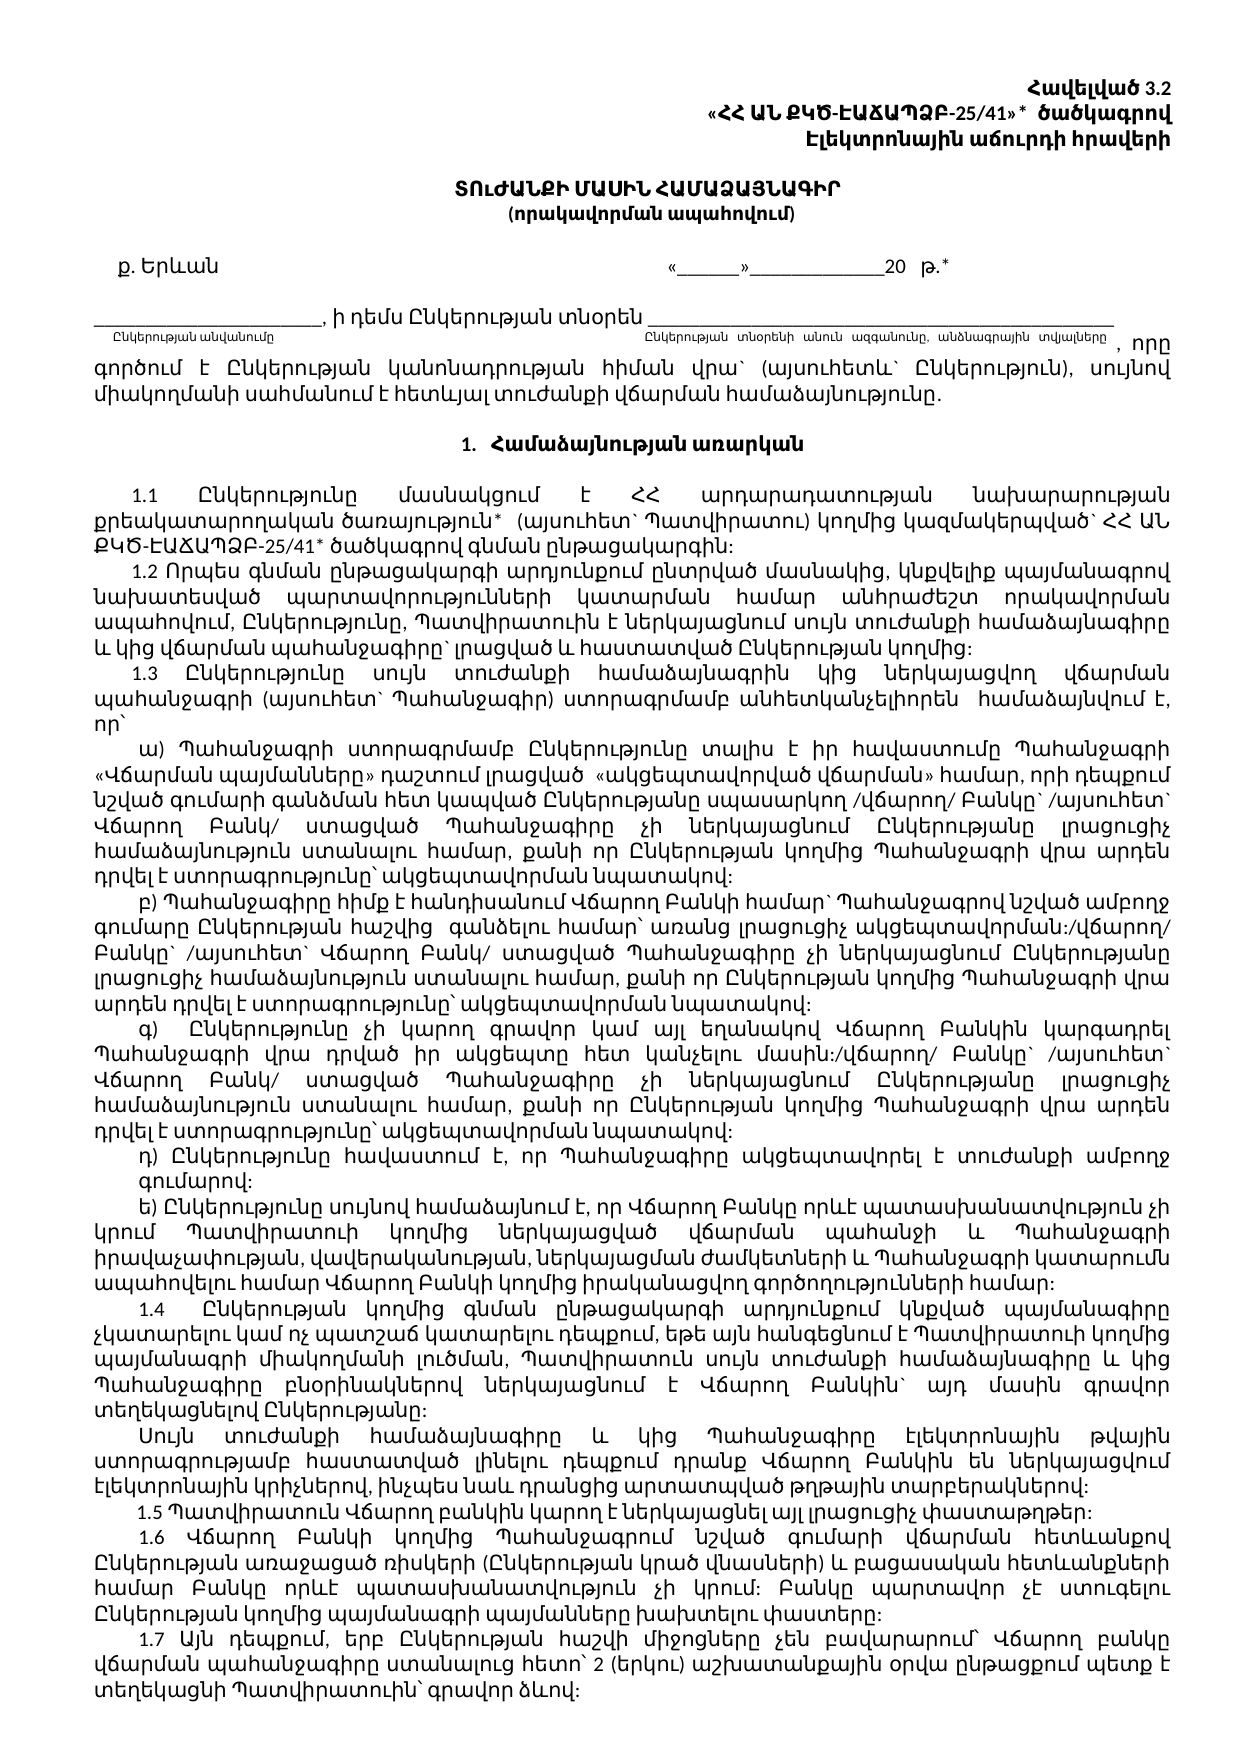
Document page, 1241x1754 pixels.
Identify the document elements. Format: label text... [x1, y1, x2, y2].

text դ) Ընկերությունը հավաստում է, որ Պահանջագիրը ակցեպտավորել է տուժանքի ամբողջ գումարով: [138, 1143, 1171, 1194]
text 1.3 Ընկերությունը սույն տուժանքի համաձայնագրին կից ներկայացվող վճարման պահանջագրի (այսուհետ` Պահանջագիր) ստորագրմամբ անհետկանչելիորեն համաձայնվում է, որ՝ [94, 660, 1171, 737]
text 1.6 Վճարող Բանկի կողմից Պահանջագրում նշված գումարի վճարման հետևանքով Ընկերության առաջացած ռիսկերի (Ընկերության կրած վնասների) և բացասական հետևանքների համար Բանկը որևէ պատասխանատվություն չի կրում: Բանկը պարտավոր չէ ստուգելու Ընկերության կողմից պայմանագրի պայմանները խախտելու փաստերը: [94, 1524, 1171, 1626]
text ՏՈւԺԱՆՔԻ ՄԱՍԻՆ ՀԱՄԱՁԱՅՆԱԳԻՐ [94, 177, 1171, 202]
text Ընկերության անվանումը Ընկերության տնօրենի անուն ազգանունը, անձնագրային տվյալները , որը գործում է Ընկերության կանոնադրության հիման վրա` (այսուհետև` Ընկերություն), սույնով միակողմանի սահմանում է հետևյալ տուժանքի վճարման համաձայնությունը. [94, 330, 1171, 406]
text գ) Ընկերությունը չի կարող գրավոր կամ այլ եղանակով Վճարող Բանկին կարգադրել Պահանջագրի վրա դրված իր ակցեպտը հետ կանչելու մասին:/վճարող/ Բանկը` /այսուհետ` Վճարող Բանկ/ ստացված Պահանջագիրը չի ներկայացնում Ընկերությանը լրացուցիչ համաձայնություն ստանալու համար, քանի որ Ընկերության կողմից Պահանջագրի վրա արդեն դրվել է ստորագրությունը՝ ակցեպտավորման նպատակով: [94, 1016, 1171, 1143]
text ա) Պահանջագրի ստորագրմամբ Ընկերությունը տալիս է իր հավաստումը Պահանջագրի «Վճարման պայմանները» դաշտում լրացված «ակցեպտավորված վճարման» համար, որի դեպքում նշված գումարի գանձման հետ կապված Ընկերությանը սպասարկող /վճարող/ Բանկը` /այսուհետ` Վճարող Բանկ/ ստացված Պահանջագիրը չի ներկայացնում Ընկերությանը լրացուցիչ համաձայնություն ստանալու համար, քանի որ Ընկերության կողմից Պահանջագրի վրա արդեն դրվել է ստորագրությունը՝ ակցեպտավորման նպատակով: [94, 737, 1171, 889]
text Սույն տուժանքի համաձայնագիրը և կից Պահանջագիրը էլեկտրոնային թվային ստորագրությամբ հաստատված լինելու դեպքում դրանք Վճարող Բանկին են ներկայացվում էլեկտրոնային կրիչներով, ինչպես նաև դրանցից արտատպված թղթային տարբերակներով: [94, 1423, 1171, 1499]
text ______________________, ի դեմս Ընկերության տնօրեն _____________________________________________ [94, 304, 1171, 330]
text 1. Համաձայնության առարկան [94, 432, 1171, 457]
text 1.2 Որպես գնման ընթացակարգի արդյունքում ընտրված մասնակից, կնքվելիք պայմանագրով նախատեսված պարտավորությունների կատարման համար անհրաժեշտ որակավորման ապահովում, Ընկերությունը, Պատվիրատուին է ներկայացնում սույն տուժանքի համաձայնագիրը և կից վճարման պահանջագիրը` լրացված և հաստատված Ընկերության կողմից: [94, 559, 1171, 660]
text Հավելված 3.2 [94, 75, 1171, 100]
text 1.5 Պատվիրատուն Վճարող բանկին կարող է ներկայացնել այլ լրացուցիչ փաստաթղթեր: [94, 1499, 1171, 1524]
text 1.7 Այն դեպքում, երբ Ընկերության հաշվի միջոցները չեն բավարարում՝ Վճարող բանկը վճարման պահանջագիրը ստանալուց հետո՝ 2 (երկու) աշխատանքային օրվա ընթացքում պետք է տեղեկացնի Պատվիրատուին՝ գրավոր ձևով: [94, 1626, 1171, 1702]
text 1.1 Ընկերությունը մասնակցում է ՀՀ արդարադատության նախարարության քրեակատարողական ծառայություն* (այսուհետ` Պատվիրատու) կողմից կազմակերպված` ՀՀ ԱՆ ՔԿԾ-ԷԱՃԱՊՁԲ-25/41* ծածկագրով գնման ընթացակարգին: [94, 482, 1171, 559]
text «ՀՀ ԱՆ ՔԿԾ-ԷԱՃԱՊՁԲ-25/41»* ծածկագրով [94, 100, 1171, 126]
text 1.4 Ընկերության կողմից գնման ընթացակարգի արդյունքում կնքված պայմանագիրը չկատարելու կամ ոչ պատշաճ կատարելու դեպքում, եթե այն հանգեցնում է Պատվիրատուի կողմից պայմանագրի միակողմանի լուծման, Պատվիրատուն սույն տուժանքի համաձայնագիրը և կից Պահանջագիրը բնօրինակներով ներկայացնում է Վճարող Բանկին` այդ մասին գրավոր տեղեկացնելով Ընկերությանը: [94, 1296, 1171, 1423]
text բ) Պահանջագիրը հիմք է հանդիսանում Վճարող Բանկի համար` Պահանջագրով նշված ամբողջ գումարը Ընկերության հաշվից գանձելու համար՝ առանց լրացուցիչ ակցեպտավորման:/վճարող/ Բանկը` /այսուհետ` Վճարող Բանկ/ ստացված Պահանջագիրը չի ներկայացնում Ընկերությանը լրացուցիչ համաձայնություն ստանալու համար, քանի որ Ընկերության կողմից Պահանջագրի վրա արդեն դրվել է ստորագրությունը՝ ակցեպտավորման նպատակով: [94, 889, 1171, 1016]
text ք. Երևան «______»_____________20 թ.* [94, 254, 1171, 279]
text Էլեկտրոնային աճուրդի հրավերի [94, 126, 1171, 151]
text (որակավորման ապահովում) [94, 202, 1171, 225]
text ե) Ընկերությունը սույնով համաձայնում է, որ Վճարող Բանկը որևէ պատասխանատվություն չի կրում Պատվիրատուի կողմից ներկայացված վճարման պահանջի և Պահանջագրի իրավաչափության, վավերականության, ներկայացման ժամկետների և Պահանջագրի կատարումն ապահովելու համար Վճարող Բանկի կողմից իրականացվող գործողությունների համար: [94, 1194, 1171, 1296]
